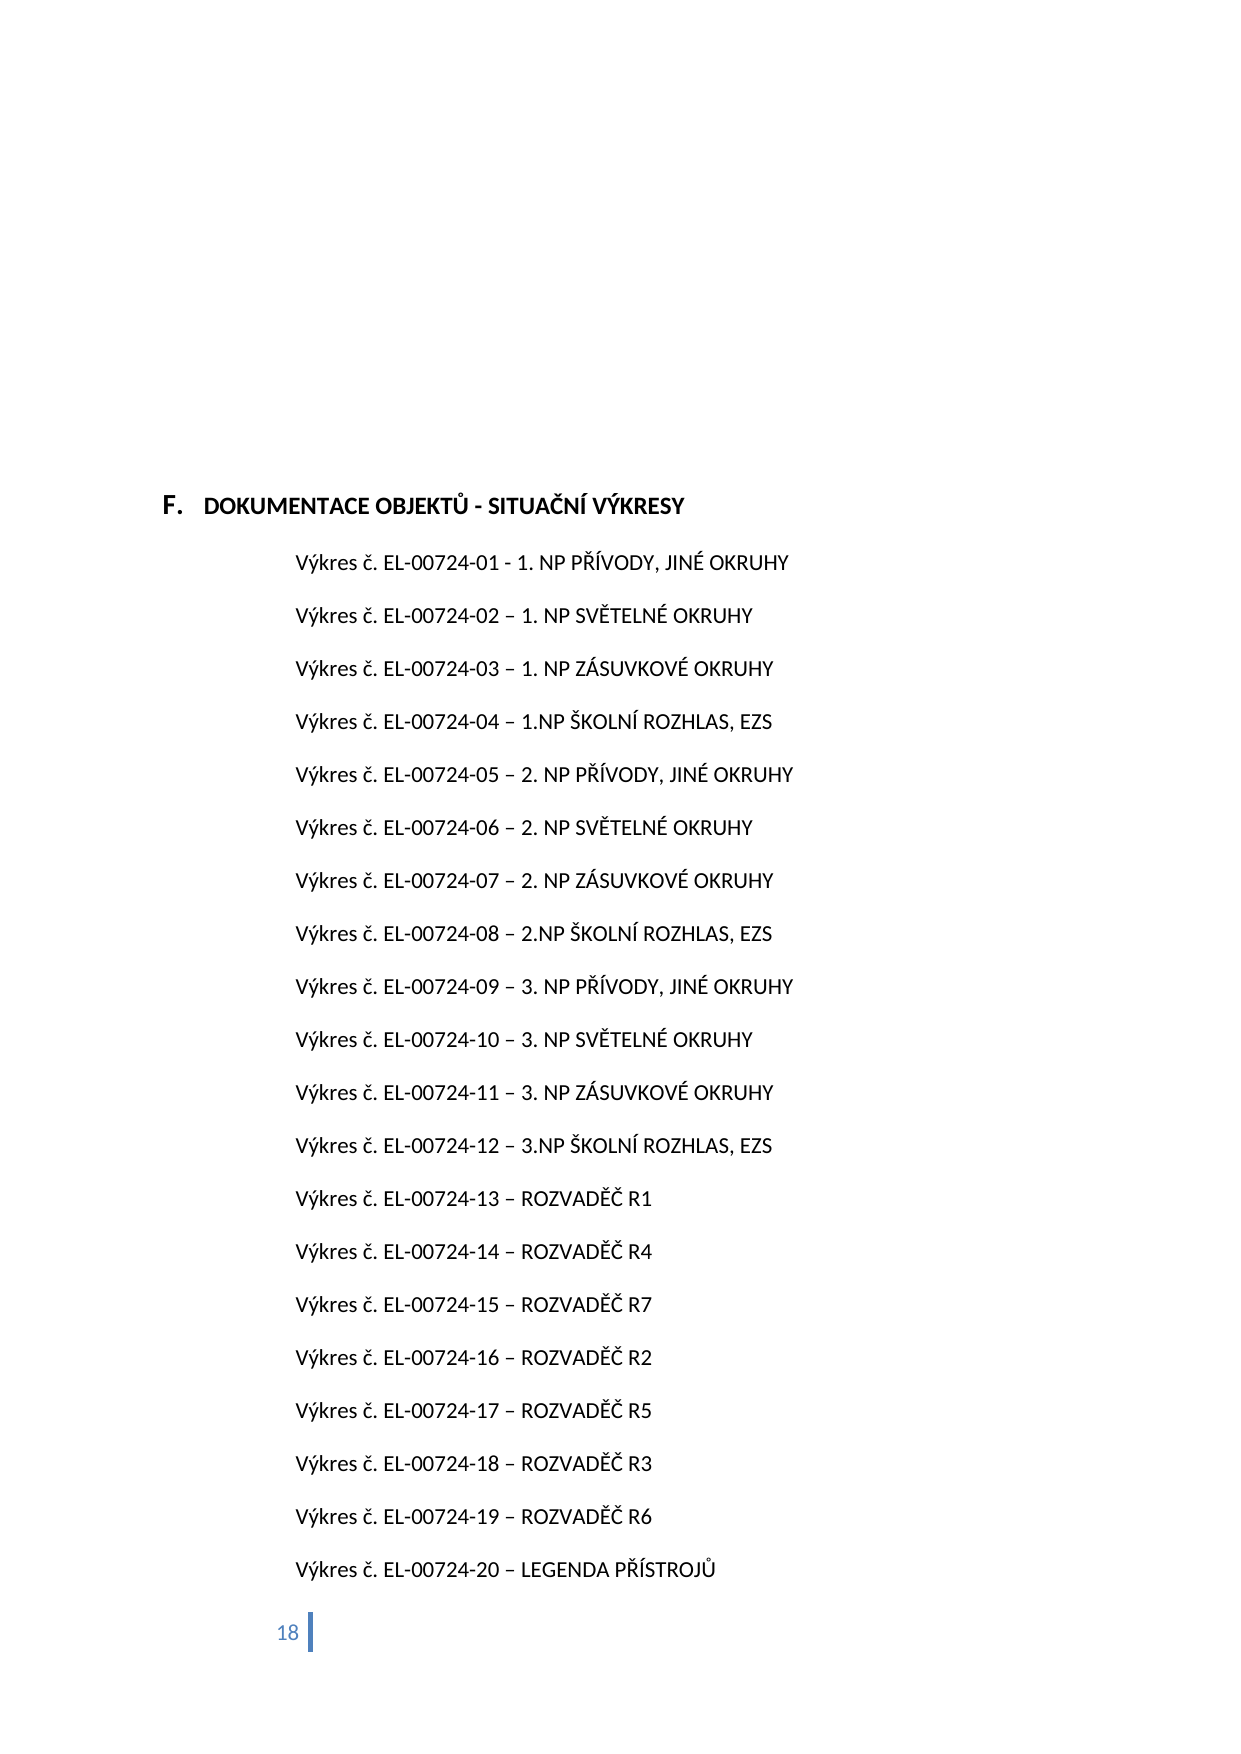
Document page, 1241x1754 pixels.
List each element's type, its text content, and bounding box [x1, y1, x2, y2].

text Výkres č. EL-00724-03 – 1. NP ZÁSUVKOVÉ OKRUHY [295, 654, 1152, 682]
text Výkres č. EL-00724-11 – 3. NP ZÁSUVKOVÉ OKRUHY [295, 1078, 1152, 1106]
text Výkres č. EL-00724-08 – 2.NP ŠKOLNÍ ROZHLAS, EZS [295, 919, 1152, 947]
text Výkres č. EL-00724-01 - 1. NP PŘÍVODY, JINÉ OKRUHY [295, 548, 1152, 576]
text Výkres č. EL-00724-07 – 2. NP ZÁSUVKOVÉ OKRUHY [295, 866, 1152, 894]
text Výkres č. EL-00724-14 – ROZVADĚČ R4 [295, 1237, 1152, 1265]
text Výkres č. EL-00724-20 – LEGENDA PŘÍSTROJŮ [295, 1555, 1152, 1583]
text Výkres č. EL-00724-04 – 1.NP ŠKOLNÍ ROZHLAS, EZS [295, 707, 1152, 735]
text Výkres č. EL-00724-02 – 1. NP SVĚTELNÉ OKRUHY [295, 601, 1152, 629]
text Výkres č. EL-00724-17 – ROZVADĚČ R5 [295, 1396, 1152, 1424]
text Výkres č. EL-00724-05 – 2. NP PŘÍVODY, JINÉ OKRUHY [295, 760, 1152, 788]
text Výkres č. EL-00724-18 – ROZVADĚČ R3 [295, 1449, 1152, 1477]
text Výkres č. EL-00724-19 – ROZVADĚČ R6 [295, 1502, 1152, 1530]
text Výkres č. EL-00724-09 – 3. NP PŘÍVODY, JINÉ OKRUHY [295, 972, 1152, 1000]
text Výkres č. EL-00724-13 – ROZVADĚČ R1 [295, 1184, 1152, 1212]
text Výkres č. EL-00724-15 – ROZVADĚČ R7 [295, 1290, 1152, 1318]
text F. DOKUMENTACE OBJEKTŮ - SITUAČNÍ VÝKRESY [162, 486, 1152, 522]
text Výkres č. EL-00724-10 – 3. NP SVĚTELNÉ OKRUHY [295, 1025, 1152, 1053]
text Výkres č. EL-00724-12 – 3.NP ŠKOLNÍ ROZHLAS, EZS [295, 1131, 1152, 1159]
text Výkres č. EL-00724-16 – ROZVADĚČ R2 [295, 1343, 1152, 1371]
text Výkres č. EL-00724-06 – 2. NP SVĚTELNÉ OKRUHY [295, 813, 1152, 841]
